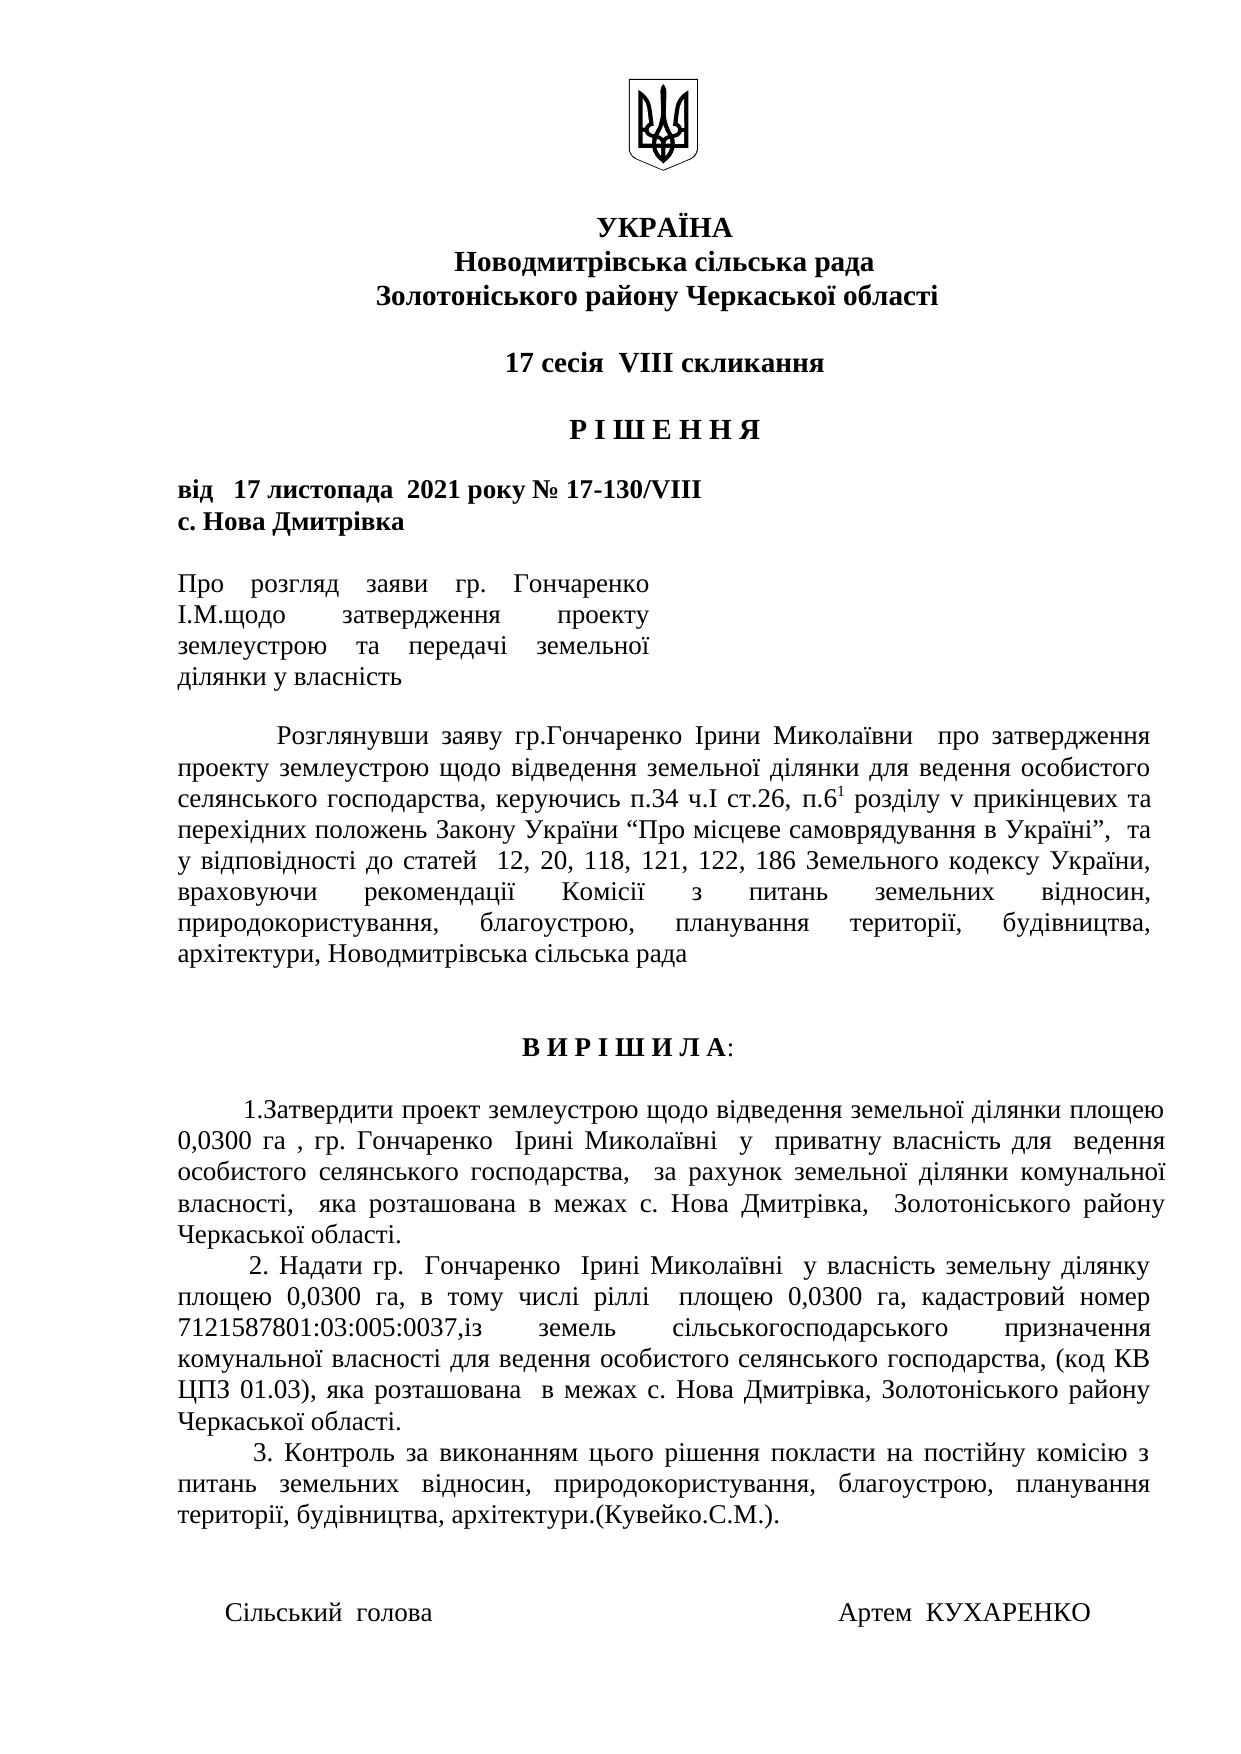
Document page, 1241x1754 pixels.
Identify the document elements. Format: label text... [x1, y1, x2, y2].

text УКРАЇНА [177, 211, 1152, 244]
text Новодмитрівська сільська рада [177, 244, 1152, 278]
text В И Р І Ш И Л А: [177, 1031, 1152, 1062]
text 1.Затвердити проект землеустрою щодо відведення земельної ділянки площею 0,0300 га , гр. Гончаренко Ірині Миколаївні у приватну власність для ведення особистого селянського господарства, за рахунок земельної ділянки комунальної власності, яка розташована в межах с. Нова Дмитрівка, Золотоніського району Черкаської області. [177, 1093, 1167, 1249]
text Р І Ш Е Н Н Я [177, 412, 1152, 445]
text Про розгляд заяви гр. Гончаренко І.М.щодо затвердження проекту землеустрою та передачі земельної ділянки у власність [177, 567, 650, 691]
text Розглянувши заяву гр.Гончаренко Ірини Миколаївни про затвердження проекту землеустрою щодо відведення земельної ділянки для ведення особистого селянського господарства, керуючись п.34 ч.І ст.26, п.61 розділу v прикінцевих та перехідних положень Закону України “Про місцеве самоврядування в Україні”, та у відповідності до статей 12, 20, 118, 121, 122, 186 Земельного кодексу України, враховуючи рекомендації Комісії з питань земельних відносин, природокористування, благоустрою, планування території, будівництва, архітектури, Новодмитрівська сільська рада [177, 719, 1152, 969]
text Золотоніського району Черкаської області [177, 278, 1137, 311]
text 3. Контроль за виконанням цього рішення покласти на постійну комісію з питань земельних відносин, природокористування, благоустрою, планування території, будівництва, архітектури.(Кувейко.С.М.). [177, 1436, 1152, 1529]
text Сільський голова Артем КУХАРЕНКО [177, 1596, 1152, 1627]
text с. Нова Дмитрівка [177, 504, 1152, 536]
text 17 сесія VIІІ скликання [177, 345, 1152, 378]
text 2. Надати гр. Гончаренко Ірині Миколаївні у власність земельну ділянку площею 0,0300 га, в тому числі ріллі площею 0,0300 га, кадастровий номер 7121587801:03:005:0037,із земель сільськогосподарського призначення комунальної власності для ведення особистого селянського господарства, (код КВ ЦПЗ 01.03), яка розташована в межах с. Нова Дмитрівка, Золотоніського району Черкаської області. [177, 1249, 1152, 1436]
text від 17 листопада 2021 року № 17-130/VІІІ [177, 473, 1152, 504]
